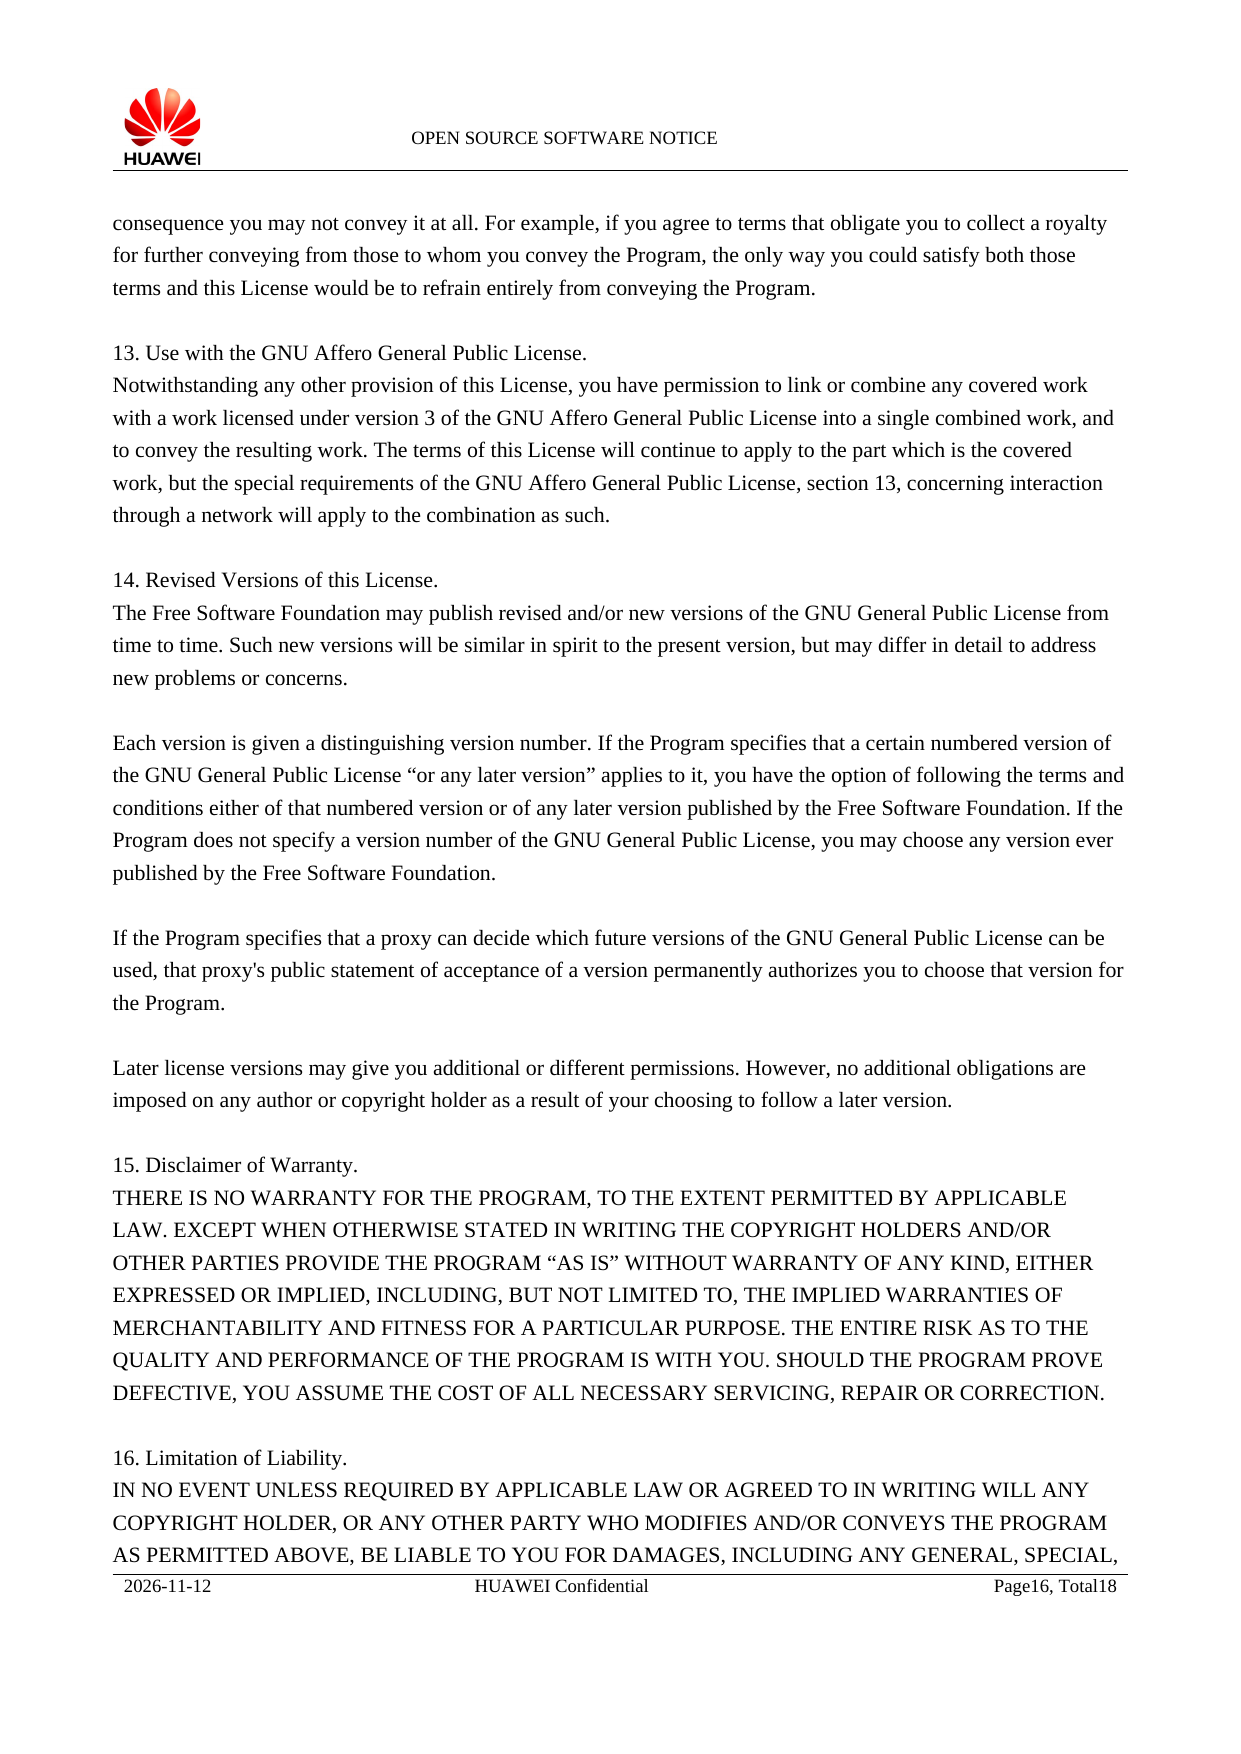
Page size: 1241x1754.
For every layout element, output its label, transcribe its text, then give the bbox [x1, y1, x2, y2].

picture [124, 88, 201, 165]
